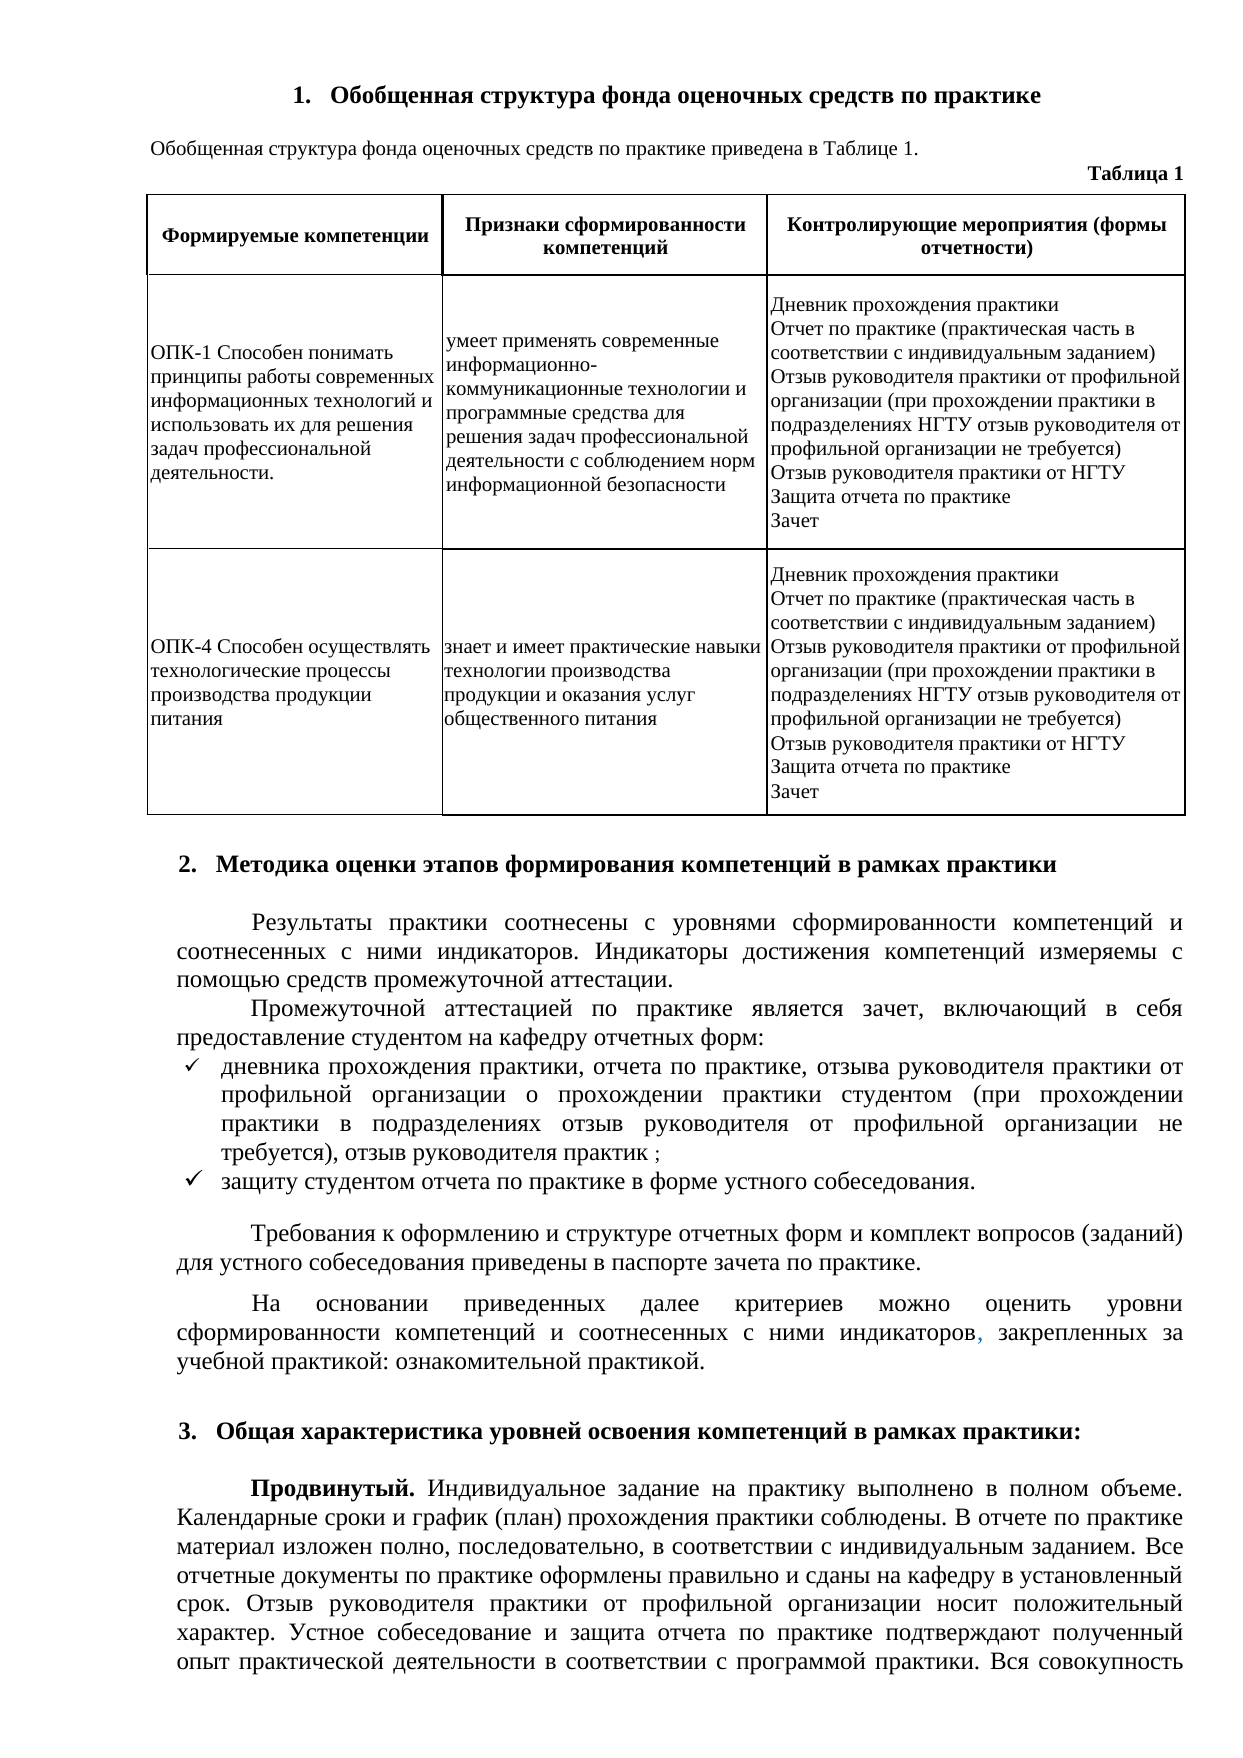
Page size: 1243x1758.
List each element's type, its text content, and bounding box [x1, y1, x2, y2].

list защиту студентом отчета по практике в форме устного собеседования. [183, 1166, 1183, 1194]
table_header Обобщенная структура фонда оценочных средств по практике Обобщенная структура фонда оценочных средств по практике приведена в Таблице 1. Таблица 1 [147, 74, 1185, 194]
list Общая характеристика уровней освоения компетенций в рамках практики: [178, 1416, 1183, 1445]
table_cell Дневник прохождения практики Отчет по практике (практическая часть в соответствии с индивидуальным заданием) Отзыв руководителя практики от профильной организации (при прохождении практики в подразделениях НГТУ отзыв руководителя от профильной организации не требуется) Отзыв руководителя практики от НГТУ Защита отчета по практике Зачет [768, 550, 1184, 814]
table_cell Формируемые компетенции [148, 195, 441, 274]
text На основании приведенных далее критериев можно оценить уровни сформированности компетенций и соотнесенных с ними индикаторов, закрепленных за учебной практикой: ознакомительной практикой. [176, 1288, 1183, 1375]
list Методика оценки этапов формирования компетенций в рамках практики [178, 849, 1183, 878]
table_cell Дневник прохождения практики Отчет по практике (практическая часть в соответствии с индивидуальным заданием) Отзыв руководителя практики от профильной организации (при прохождении практики в подразделениях НГТУ отзыв руководителя от профильной организации не требуется) Отзыв руководителя практики от НГТУ Защита отчета по практике Зачет [768, 276, 1184, 548]
text Требования к оформлению и структуре отчетных форм и комплект вопросов (заданий) для устного собеседования приведены в паспорте зачета по практике. [176, 1218, 1183, 1276]
table_cell умеет применять современные информационно-коммуникационные технологии и программные средства для решения задач профессиональной деятельности с соблюдением норм информационной безопасности [443, 276, 766, 548]
table_cell Контролирующие мероприятия (формы отчетности) [768, 195, 1184, 274]
table_cell Признаки сформированности компетенций [444, 195, 766, 274]
list дневника прохождения практики, отчета по практике, отзыва руководителя практики от профильной организации о прохождении практики студентом (при прохождении практики в подразделениях отзыв руководителя от профильной организации не требуется), отзыв руководителя практик ; [183, 1051, 1183, 1166]
table_cell ОПК-4 Способен осуществлять технологические процессы производства продукции питания [148, 549, 442, 814]
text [176, 1473, 1183, 1675]
table_cell знает и имеет практические навыки технологии производства продукции и оказания услуг общественного питания [443, 550, 766, 814]
text Промежуточной аттестацией по практике является зачет, включающий в себя предоставление студентом на кафедру отчетных форм: [176, 993, 1183, 1051]
text Результаты практики соотнесены с уровнями сформированности компетенций и соотнесенных с ними индикаторов. Индикаторы достижения компетенций измеряемы с помощью средств промежуточной аттестации. [176, 907, 1183, 993]
table_cell ОПК-1 Способен понимать принципы работы современных информационных технологий и использовать их для решения задач профессиональной деятельности. [148, 275, 442, 548]
